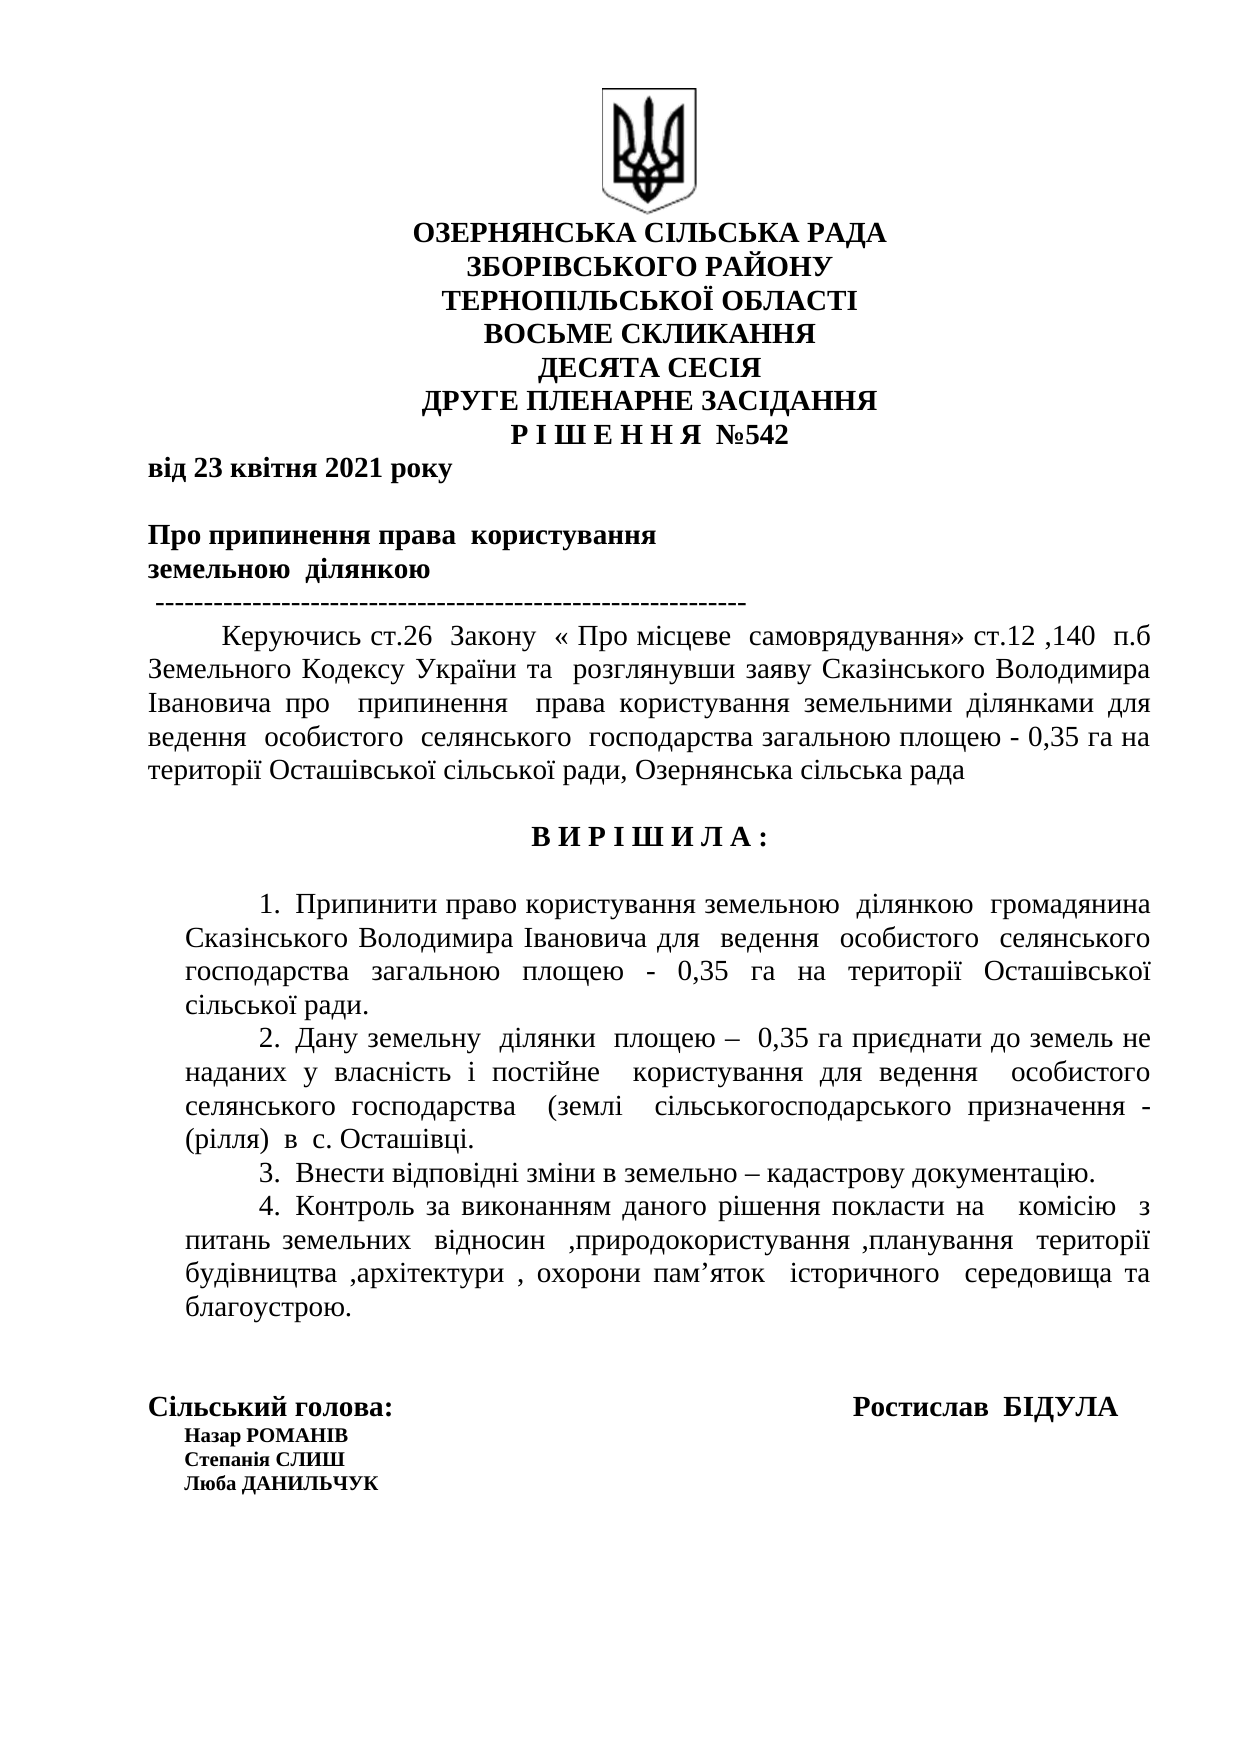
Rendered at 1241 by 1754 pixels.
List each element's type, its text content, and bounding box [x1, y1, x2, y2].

text ------------------------------------------------------------- [148, 584, 1152, 618]
text Р І Ш Е Н Н Я №542 [148, 417, 1152, 450]
text В И Р І Ш И Л А : [148, 819, 1152, 853]
text ЗБОРІВСЬКОГО РАЙОНУ [148, 249, 1152, 283]
text ТЕРНОПІЛЬСЬКОЇ ОБЛАСТІ [148, 283, 1152, 316]
text Сільський голова: Ростислав БІДУЛА [148, 1389, 1152, 1423]
text Назар РОМАНІВ Степанія СЛИШ Люба ДАНИЛЬЧУК [148, 1423, 1152, 1495]
text від 23 квітня 2021 року [148, 450, 1152, 484]
text Керуючись ст.26 Закону « Про місцеве самоврядування» ст.12 ,140 п.б Земельного Кодексу України та розглянувши заяву Сказінського Володимира Івановича про припинення права користування земельними ділянками для ведення особистого селянського господарства загальною площею - 0,35 га на території Осташівської сільської ради, Озернянська сільська рада [148, 618, 1152, 786]
text Про припинення права користування [148, 517, 1152, 551]
text земельною ділянкою [148, 551, 1152, 584]
list Внести відповідні зміни в земельно – кадастрову документацію. [185, 1155, 1152, 1188]
list Припинити право користування земельною ділянкою громадянина Сказінського Володимира Івановича для ведення особистого селянського господарства загальною площею - 0,35 га на території Осташівської сільської ради. [185, 886, 1152, 1021]
text ДЕСЯТА СЕСІЯ ДРУГЕ ПЛЕНАРНЕ ЗАСІДАННЯ [148, 350, 1152, 417]
list Контроль за виконанням даного рішення покласти на комісію з питань земельних відносин ,природокористування ,планування території будівництва ,архітектури , охорони пам’яток історичного середовища та благоустрою. [185, 1188, 1152, 1322]
text ОЗЕРНЯНСЬКА СІЛЬСЬКА РАДА [148, 216, 1152, 249]
text ВОСЬМЕ СКЛИКАННЯ [148, 316, 1152, 350]
picture [602, 88, 698, 216]
list Дану земельну ділянки площею – 0,35 га приєднати до земель не наданих у власність і постійне користування для ведення особистого селянського господарства (землі сільськогосподарського призначення - (рілля) в с. Осташівці. [185, 1021, 1152, 1155]
